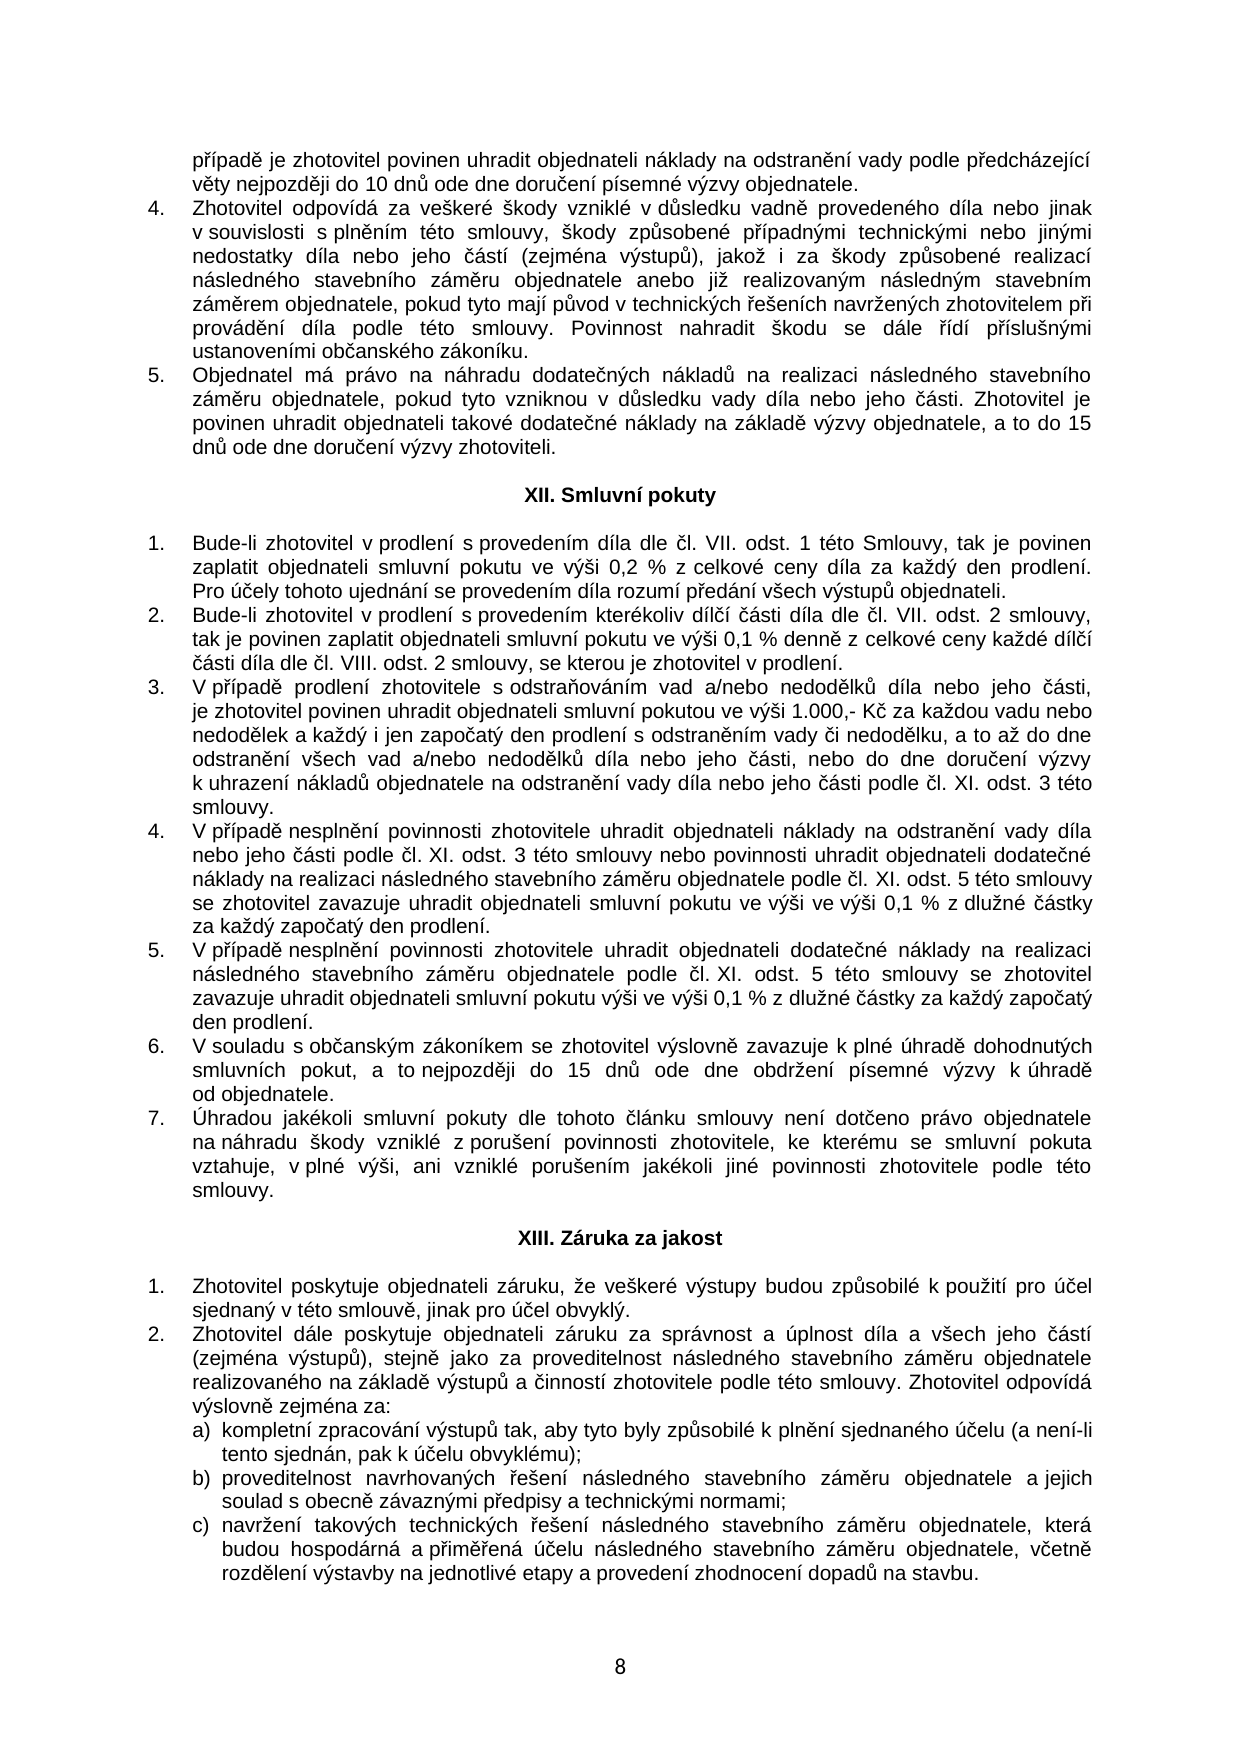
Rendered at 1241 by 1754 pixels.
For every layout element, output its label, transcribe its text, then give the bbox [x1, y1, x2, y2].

list V případě nesplnění povinnosti zhotovitele uhradit objednateli náklady na odstranění vady díla nebo jeho části podle čl. XI. odst. 3 této smlouvy nebo povinnosti uhradit objednateli dodatečné náklady na realizaci následného stavebního záměru objednatele podle čl. XI. odst. 5 této smlouvy se zhotovitel zavazuje uhradit objednateli smluvní pokutu ve výši ve výši 0,1 % z dlužné částky za každý započatý den prodlení. [148, 818, 1092, 938]
list kompletní zpracování výstupů tak, aby tyto byly způsobilé k plnění sjednaného účelu (a není-li tento sjednán, pak k účelu obvyklému); [192, 1417, 1092, 1465]
list Bude-li zhotovitel v prodlení s provedením kterékoliv dílčí části díla dle čl. VII. odst. 2 smlouvy, tak je povinen zaplatit objednateli smluvní pokutu ve výši 0,1 % denně z celkové ceny každé dílčí části díla dle čl. VIII. odst. 2 smlouvy, se kterou je zhotovitel v prodlení. [148, 603, 1092, 675]
list Zhotovitel poskytuje objednateli záruku, že veškeré výstupy budou způsobilé k použití pro účel sjednaný v této smlouvě, jinak pro účel obvyklý. [148, 1274, 1092, 1322]
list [148, 148, 1092, 196]
text XII. Smluvní pokuty [148, 483, 1092, 507]
list Bude-li zhotovitel v prodlení s provedením díla dle čl. VII. odst. 1 této Smlouvy, tak je povinen zaplatit objednateli smluvní pokutu ve výši 0,2 % z celkové ceny díla za každý den prodlení. Pro účely tohoto ujednání se provedením díla rozumí předání všech výstupů objednateli. [148, 531, 1092, 603]
list V souladu s občanským zákoníkem se zhotovitel výslovně zavazuje k plné úhradě dohodnutých smluvních pokut, a to nejpozději do 15 dnů ode dne obdržení písemné výzvy k úhradě od objednatele. [148, 1034, 1092, 1106]
list V případě prodlení zhotovitele s odstraňováním vad a/nebo nedodělků díla nebo jeho části, je zhotovitel povinen uhradit objednateli smluvní pokutou ve výši 1.000,- Kč za každou vadu nebo nedodělek a každý i jen započatý den prodlení s odstraněním vady či nedodělku, a to až do dne odstranění všech vad a/nebo nedodělků díla nebo jeho části, nebo do dne doručení výzvy k uhrazení nákladů objednatele na odstranění vady díla nebo jeho části podle čl. XI. odst. 3 této smlouvy. [148, 675, 1092, 818]
list Zhotovitel odpovídá za veškeré škody vzniklé v důsledku vadně provedeného díla nebo jinak v souvislosti s plněním této smlouvy, škody způsobené případnými technickými nebo jinými nedostatky díla nebo jeho částí (zejména výstupů), jakož i za škody způsobené realizací následného stavebního záměru objednatele anebo již realizovaným následným stavebním záměrem objednatele, pokud tyto mají původ v technických řešeních navržených zhotovitelem při provádění díla podle této smlouvy. Povinnost nahradit škodu se dále řídí příslušnými ustanoveními občanského zákoníku. [148, 196, 1092, 363]
list Objednatel má právo na náhradu dodatečných nákladů na realizaci následného stavebního záměru objednatele, pokud tyto vzniknou v důsledku vady díla nebo jeho části. Zhotovitel je povinen uhradit objednateli takové dodatečné náklady na základě výzvy objednatele, a to do 15 dnů ode dne doručení výzvy zhotoviteli. [148, 363, 1092, 459]
text XIII. Záruka za jakost [148, 1226, 1092, 1250]
list Zhotovitel dále poskytuje objednateli záruku za správnost a úplnost díla a všech jeho částí (zejména výstupů), stejně jako za proveditelnost následného stavebního záměru objednatele realizovaného na základě výstupů a činností zhotovitele podle této smlouvy. Zhotovitel odpovídá výslovně zejména za: [148, 1322, 1092, 1417]
list Úhradou jakékoli smluvní pokuty dle tohoto článku smlouvy není dotčeno právo objednatele na náhradu škody vzniklé z porušení povinnosti zhotovitele, ke kterému se smluvní pokuta vztahuje, v plné výši, ani vzniklé porušením jakékoli jiné povinnosti zhotovitele podle této smlouvy. [148, 1106, 1092, 1202]
list V případě nesplnění povinnosti zhotovitele uhradit objednateli dodatečné náklady na realizaci následného stavebního záměru objednatele podle čl. XI. odst. 5 této smlouvy se zhotovitel zavazuje uhradit objednateli smluvní pokutu výši ve výši 0,1 % z dlužné částky za každý započatý den prodlení. [148, 938, 1092, 1034]
list proveditelnost navrhovaných řešení následného stavebního záměru objednatele a jejich soulad s obecně závaznými předpisy a technickými normami; [192, 1465, 1092, 1513]
list navržení takových technických řešení následného stavebního záměru objednatele, která budou hospodárná a přiměřená účelu následného stavebního záměru objednatele, včetně rozdělení výstavby na jednotlivé etapy a provedení zhodnocení dopadů na stavbu. [192, 1513, 1092, 1585]
